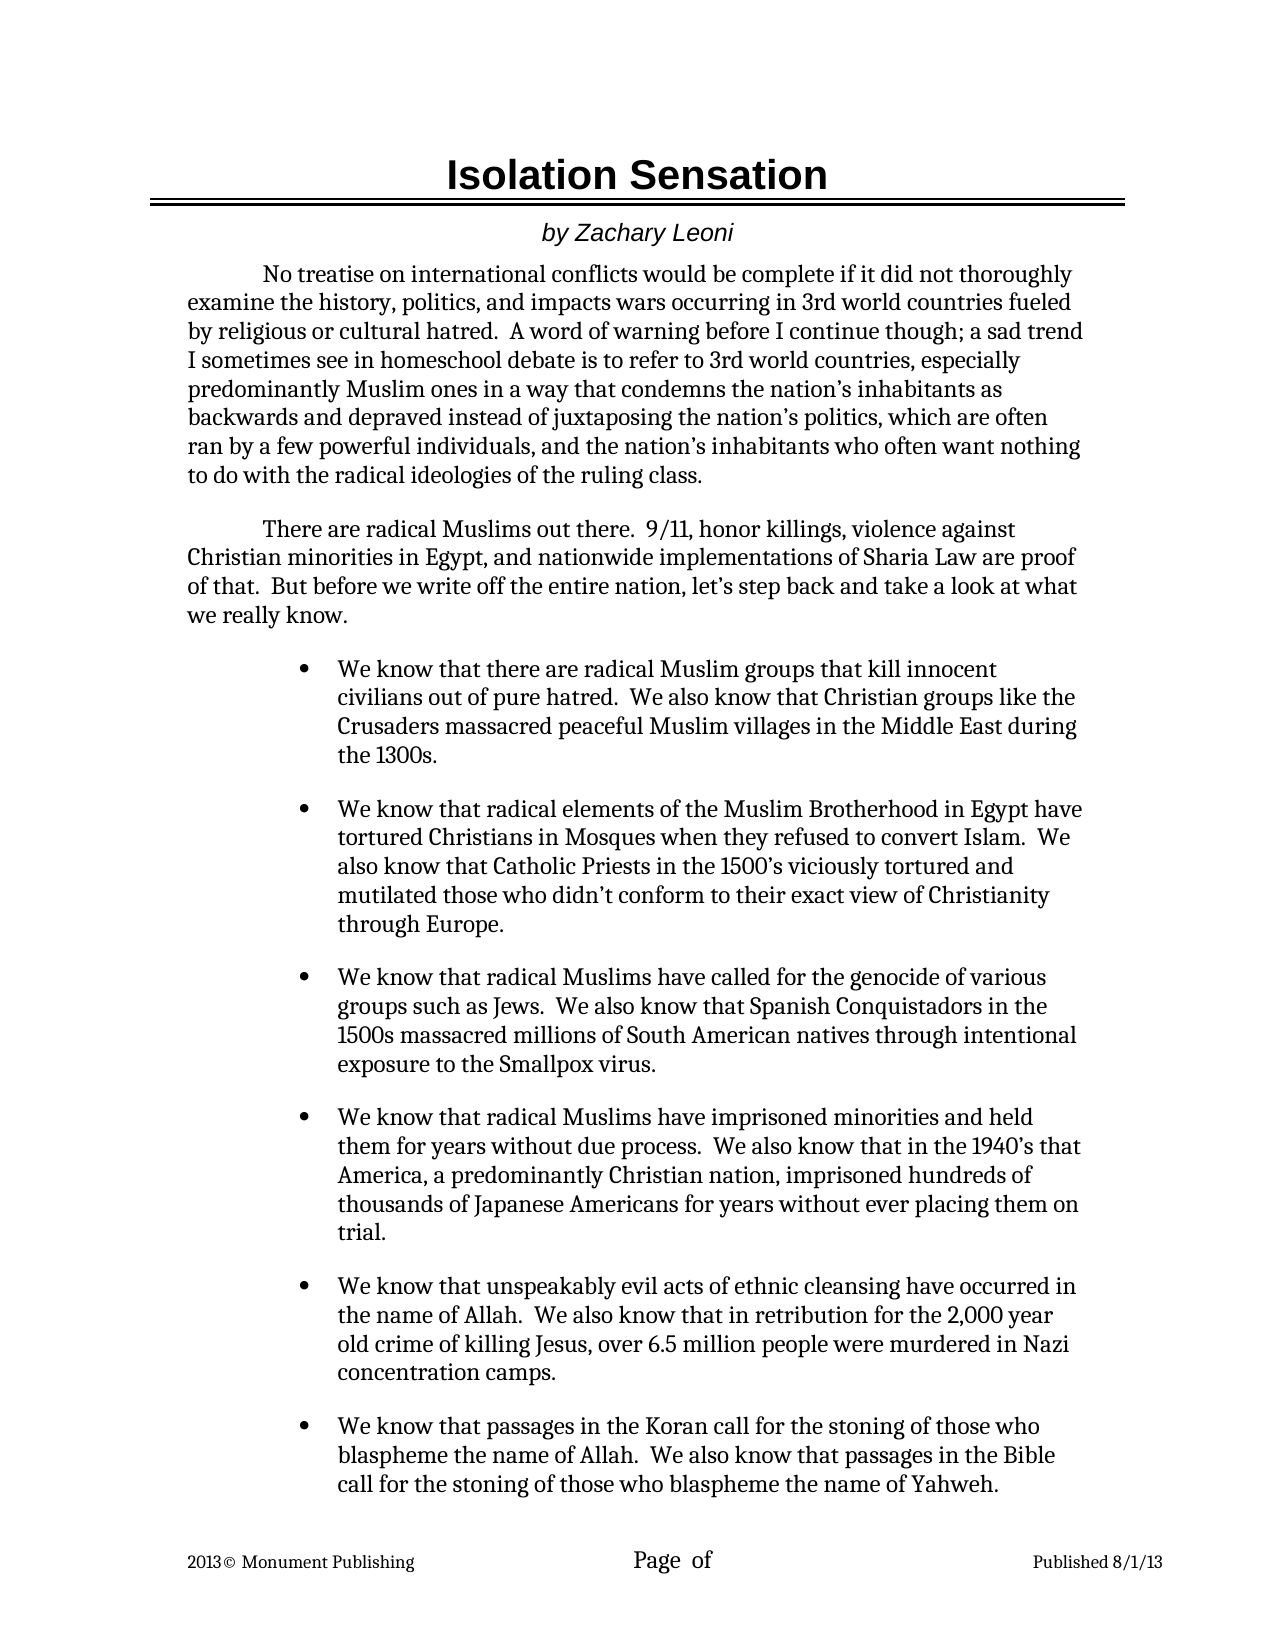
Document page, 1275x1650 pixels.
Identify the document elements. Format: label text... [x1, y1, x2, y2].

subtitle by Zachary Leoni [187, 218, 1087, 247]
list We know that radical elements of the Muslim Brotherhood in Egypt have tortured Christians in Mosques when they refused to convert Islam. We also know that Catholic Priests in the 1500’s viciously tortured and mutilated those who didn’t conform to their exact view of Christianity through Europe. [300, 794, 1087, 938]
text There are radical Muslims out there. 9/11, honor killings, violence against Christian minorities in Egypt, and nationwide implementations of Sharia Law are proof of that. But before we write off the entire nation, let’s step back and take a look at what we really know. [187, 514, 1087, 629]
list We know that radical Muslims have imprisoned minorities and held them for years without due process. We also know that in the 1940’s that America, a predominantly Christian nation, imprisoned hundreds of thousands of Japanese Americans for years without ever placing them on trial. [300, 1103, 1087, 1247]
list We know that radical Muslims have called for the genocide of various groups such as Jews. We also know that Spanish Conquistadors in the 1500s massacred millions of South American natives through intentional exposure to the Smallpox virus. [300, 963, 1087, 1078]
list We know that there are radical Muslim groups that kill innocent civilians out of pure hatred. We also know that Christian groups like the Crusaders massacred peaceful Muslim villages in the Middle East during the 1300s. [300, 654, 1087, 769]
list We know that unspeakably evil acts of ethnic cleansing have occurred in the name of Allah. We also know that in retribution for the 2,000 year old crime of killing Jesus, over 6.5 million people were murdered in Nazi concentration camps. [300, 1272, 1087, 1387]
text No treatise on international conflicts would be complete if it did not thoroughly examine the history, politics, and impacts wars occurring in 3rd world countries fueled by religious or cultural hatred. A word of warning before I continue though; a sad trend I sometimes see in homeschool debate is to refer to 3rd world countries, especially predominantly Muslim ones in a way that condemns the nation’s inhabitants as backwards and depraved instead of juxtaposing the nation’s politics, which are often ran by a few powerful individuals, and the nation’s inhabitants who often want nothing to do with the radical ideologies of the ruling class. [187, 259, 1087, 489]
text Isolation Sensation [150, 150, 1125, 198]
list We know that passages in the Koran call for the stoning of those who blaspheme the name of Allah. We also know that passages in the Bible call for the stoning of those who blaspheme the name of Yahweh. [300, 1412, 1087, 1498]
